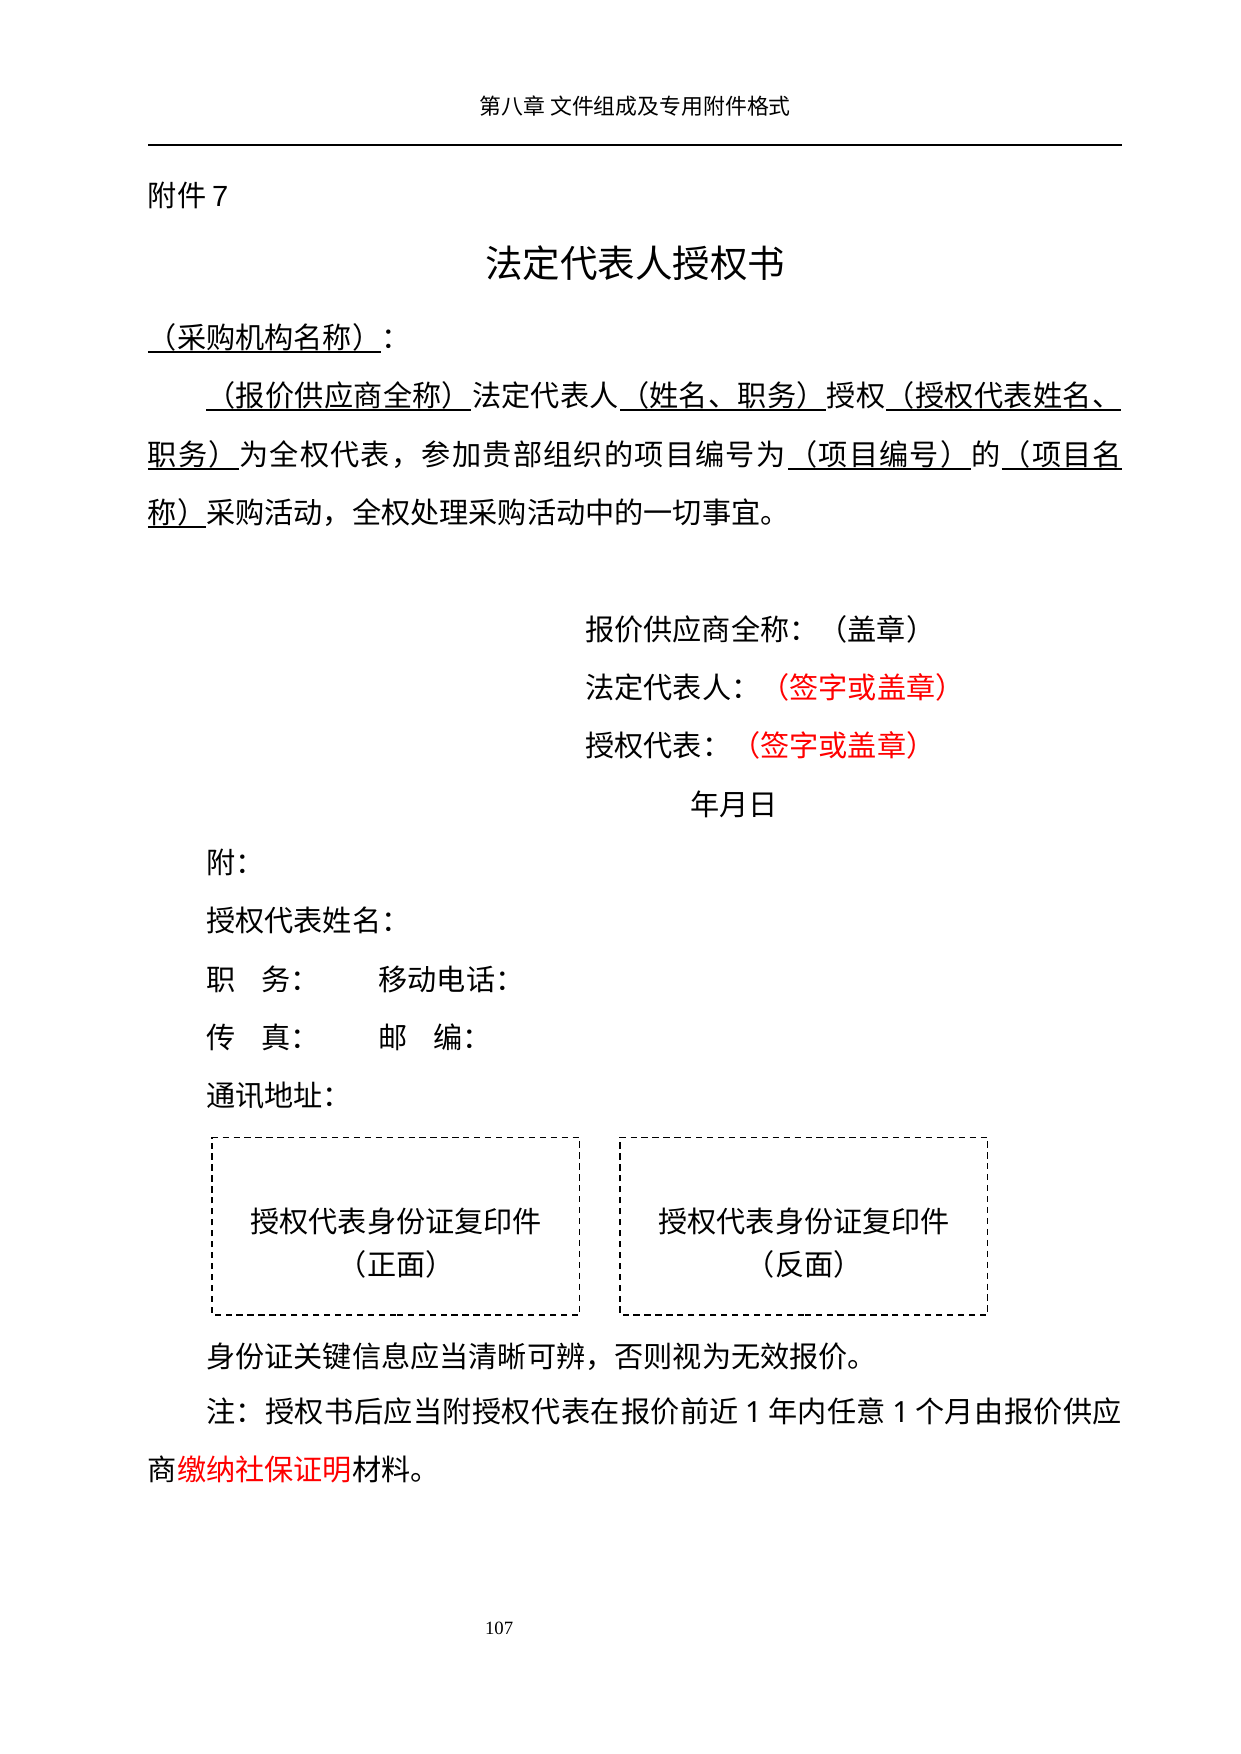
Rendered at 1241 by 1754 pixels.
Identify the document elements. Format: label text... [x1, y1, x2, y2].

text 通讯地址： [148, 1060, 1122, 1118]
text 附： [148, 827, 1122, 885]
text 传 真： 邮 编： [148, 1002, 1122, 1060]
text 授权代表姓名： [148, 885, 1122, 943]
text 年月日 [457, 768, 1122, 827]
text 法定代表人：（签字或盖章） [148, 652, 1122, 710]
text 授权代表：（签字或盖章） [148, 710, 1122, 768]
text 报价供应商全称：（盖章） [147, 593, 1122, 652]
text 注：授权书后应当附授权代表在报价前近1年内任意1个月由报价供应商缴纳社保证明材料。 [148, 1376, 1122, 1492]
text 身份证关键信息应当清晰可辨，否则视为无效报价。 [148, 1333, 1122, 1376]
text 职 务： 移动电话： [148, 943, 1122, 1002]
text （报价供应商全称）法定代表人（姓名、职务）授权（授权代表姓名、职务）为全权代表，参加贵部组织的项目编号为（项目编号）的（项目名称）采购活动，全权处理采购活动中的一切事宜。 [148, 360, 1122, 535]
subtitle 附件7 [148, 160, 1122, 218]
text （采购机构名称）： [148, 302, 1122, 360]
text 法定代表人授权书 [148, 231, 1122, 289]
